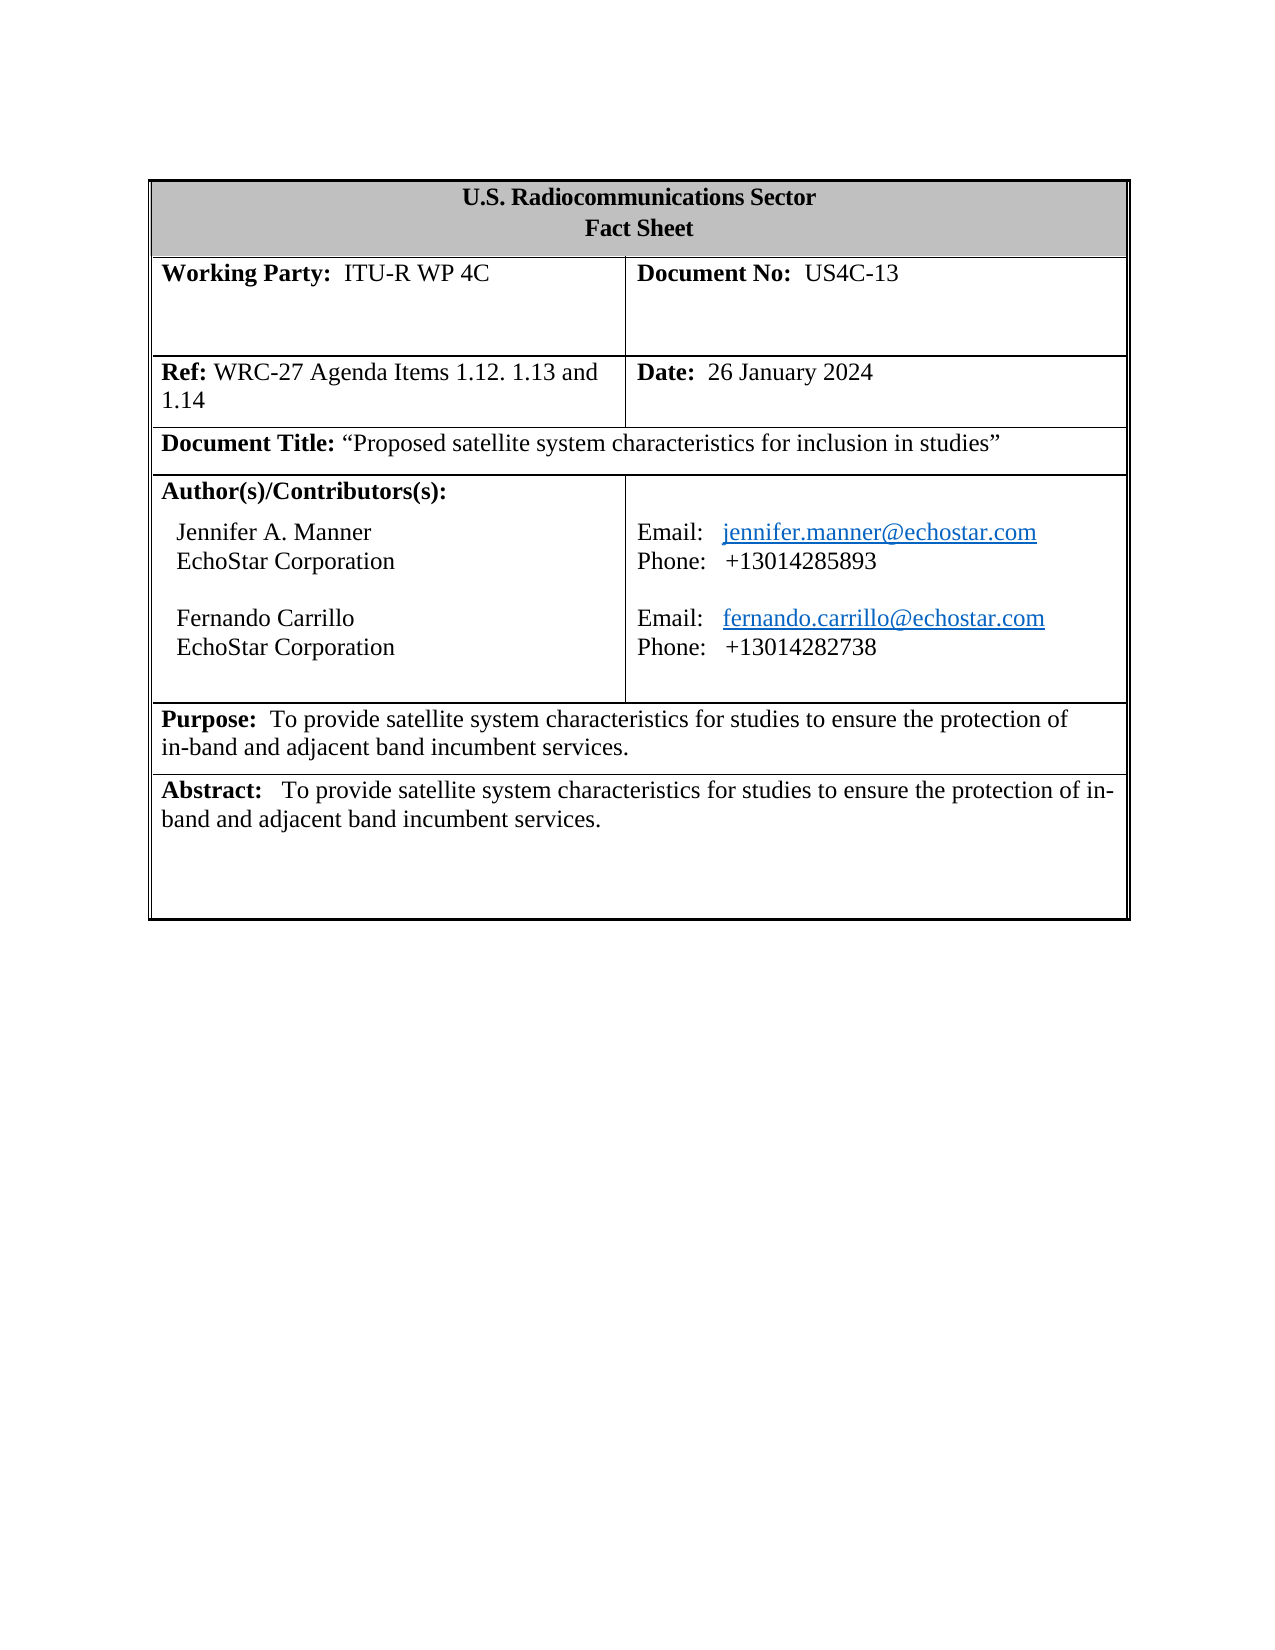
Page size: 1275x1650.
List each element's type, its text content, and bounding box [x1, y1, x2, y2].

table_header U.S. Radiocommunications Sector Fact Sheet [152, 182, 1126, 256]
table_cell Date: 26 January 2024 [626, 357, 1126, 427]
table_cell Working Party: ITU-R WP 4C [152, 258, 625, 355]
table_cell Ref: WRC-27 Agenda Items 1.12. 1.13 and 1.14 [152, 356, 625, 427]
table_cell Purpose: To provide satellite system characteristics for studies to ensure the protection of in-band and adjacent band incumbent services. [152, 703, 1126, 774]
table_cell Email: jennifer.manner@echostar.com Phone: +13014285893 Email: fernando.carrillo@echostar.com Phone: +13014282738 [626, 476, 1126, 702]
table_cell Document No: US4C-13 [626, 258, 1126, 355]
table_cell Document Title: “Proposed satellite system characteristics for inclusion in studies” [152, 428, 1126, 474]
table_cell Author(s)/Contributors(s): Jennifer A. Manner EchoStar Corporation Fernando Carrillo EchoStar Corporation [152, 475, 625, 702]
table_cell Abstract: To provide satellite system characteristics for studies to ensure the protection of in-band and adjacent band incumbent services. [152, 775, 1126, 917]
